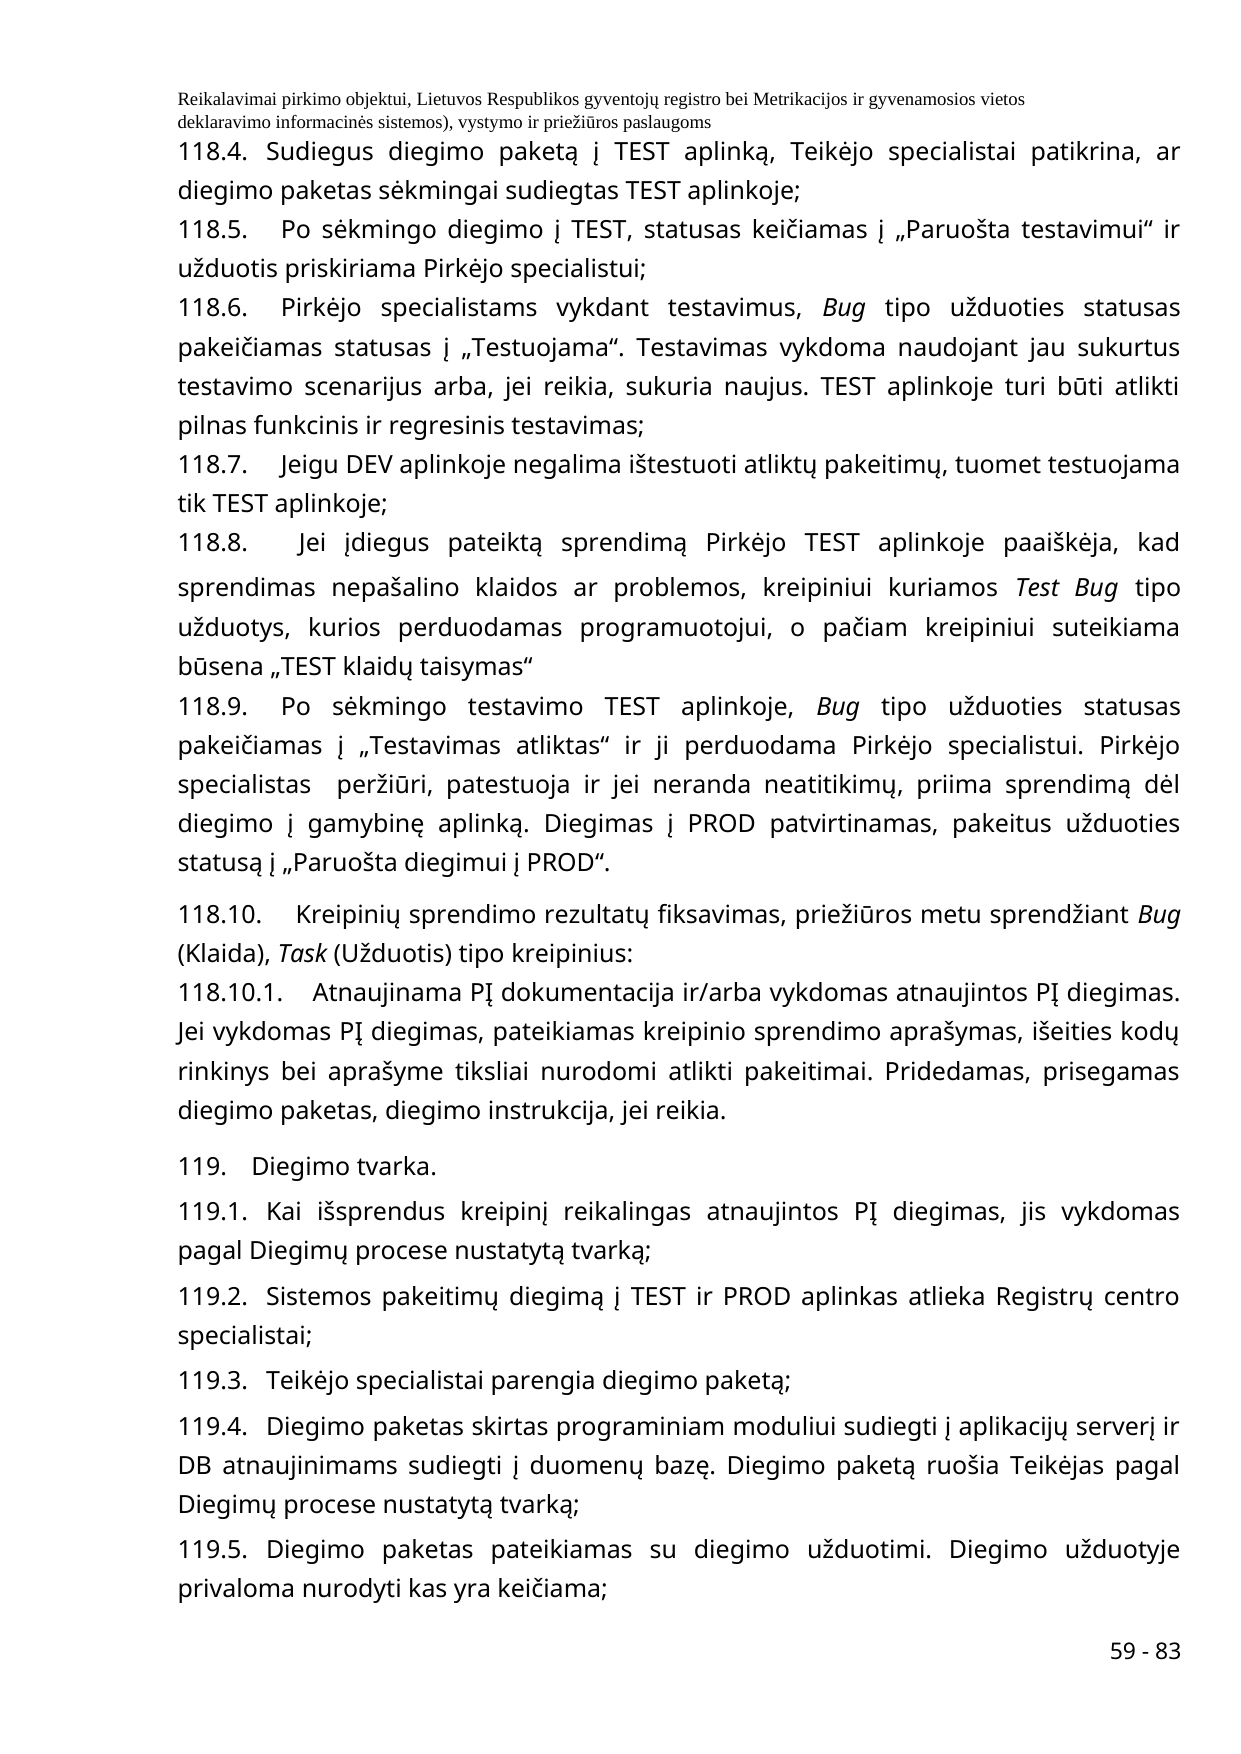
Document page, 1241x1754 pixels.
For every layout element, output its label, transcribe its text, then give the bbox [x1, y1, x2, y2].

list Diegimo paketas pateikiamas su diegimo užduotimi. Diegimo užduotyje privaloma nurodyti kas yra keičiama; [177, 1532, 1181, 1605]
list Po sėkmingo testavimo TEST aplinkoje, Bug tipo užduoties statusas pakeičiamas į „Testavimas atliktas“ ir ji perduodama Pirkėjo specialistui. Pirkėjo specialistas peržiūri, patestuoja ir jei neranda neatitikimų, priima sprendimą dėl diegimo į gamybinę aplinką. Diegimas į PROD patvirtinamas, pakeitus užduoties statusą į „Paruošta diegimui į PROD“. [177, 688, 1181, 879]
list Po sėkmingo diegimo į TEST, statusas keičiamas į „Paruošta testavimui“ ir užduotis priskiriama Pirkėjo specialistui; [177, 212, 1181, 285]
list Diegimo tvarka. [177, 1148, 1181, 1182]
list Atnaujinama PĮ dokumentacija ir/arba vykdomas atnaujintos PĮ diegimas. Jei vykdomas PĮ diegimas, pateikiamas kreipinio sprendimo aprašymas, išeities kodų rinkinys bei aprašyme tiksliai nurodomi atlikti pakeitimai. Pridedamas, prisegamas diegimo paketas, diegimo instrukcija, jei reikia. [177, 975, 1181, 1126]
list Kreipinių sprendimo rezultatų fiksavimas, priežiūros metu sprendžiant Bug (Klaida), Task (Užduotis) tipo kreipinius: [177, 897, 1181, 970]
list Sistemos pakeitimų diegimą į TEST ir PROD aplinkas atlieka Registrų centro specialistai; [177, 1278, 1181, 1351]
list Jeigu DEV aplinkoje negalima ištestuoti atliktų pakeitimų, tuomet testuojama tik TEST aplinkoje; [177, 447, 1181, 520]
list Jei įdiegus pateiktą sprendimą Pirkėjo TEST aplinkoje paaiškėja, kad sprendimas nepašalino klaidos ar problemos, kreipiniui kuriamos Test Bug tipo užduotys, kurios perduodamas programuotojui, o pačiam kreipiniui suteikiama būsena „TEST klaidų taisymas“ [177, 525, 1181, 683]
list Kai išsprendus kreipinį reikalingas atnaujintos PĮ diegimas, jis vykdomas pagal Diegimų procese nustatytą tvarką; [177, 1194, 1181, 1267]
list Pirkėjo specialistams vykdant testavimus, Bug tipo užduoties statusas pakeičiamas statusas į „Testuojama“. Testavimas vykdoma naudojant jau sukurtus testavimo scenarijus arba, jei reikia, sukuria naujus. TEST aplinkoje turi būti atlikti pilnas funkcinis ir regresinis testavimas; [177, 290, 1181, 442]
list Diegimo paketas skirtas programiniam moduliui sudiegti į aplikacijų serverį ir DB atnaujinimams sudiegti į duomenų bazę. Diegimo paketą ruošia Teikėjas pagal Diegimų procese nustatytą tvarką; [177, 1408, 1181, 1521]
list Sudiegus diegimo paketą į Test aplinką, Teikėjo specialistai patikrina, ar diegimo paketas sėkmingai sudiegtas TEST aplinkoje; [177, 133, 1181, 207]
list Teikėjo specialistai parengia diegimo paketą; [177, 1363, 1181, 1397]
